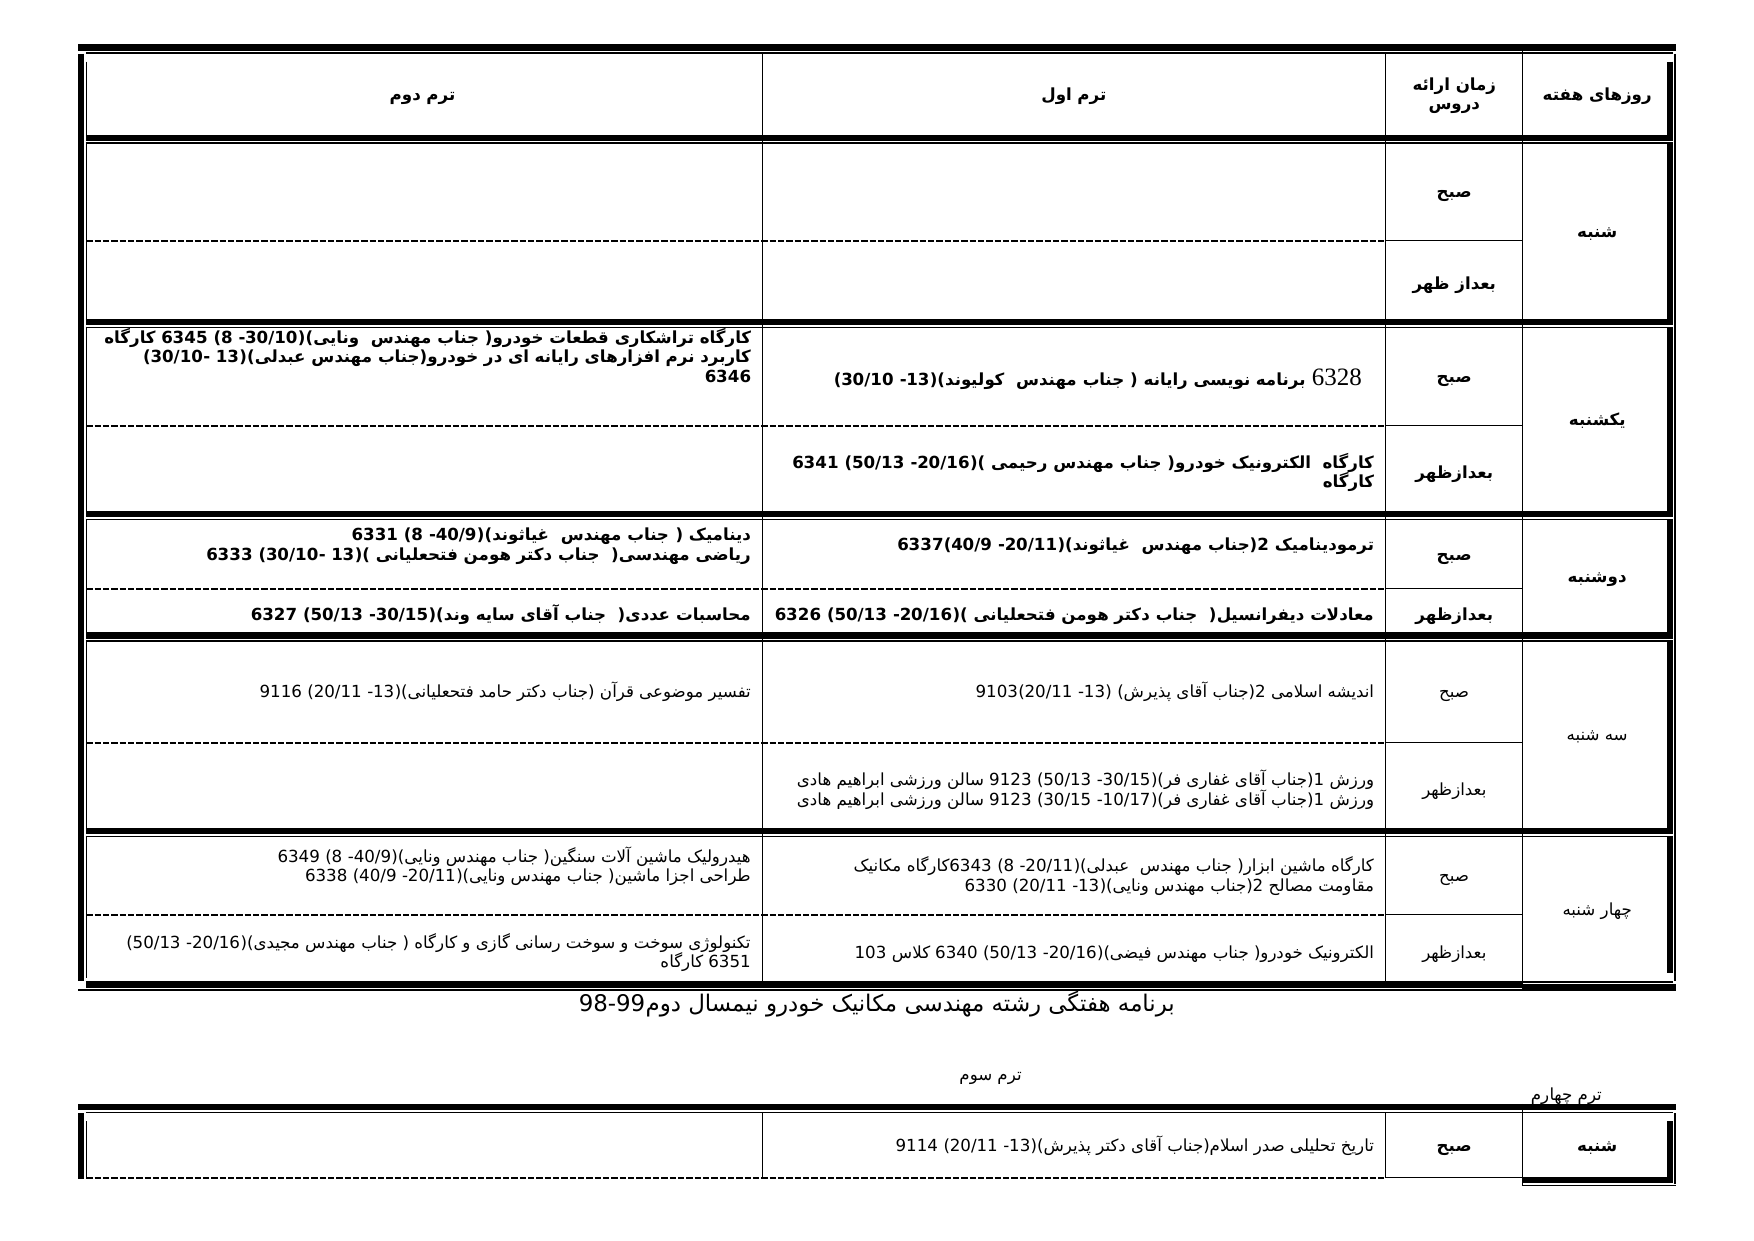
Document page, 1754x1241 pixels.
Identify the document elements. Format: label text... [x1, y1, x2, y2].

table_cell کارگاه الکترونیک خودرو( جناب مهندس رحیمی )(20/16- 50/13) 6341 کارگاه [763, 425, 1385, 511]
table_cell يکشنبه [1523, 328, 1667, 511]
table_cell کارگاه ماشین ابزار( جناب مهندس عبدلی)(20/11- 8) 6343کارگاه مکانیک مقاومت مصالح 2(جناب مهندس ونایی)(13- 20/11) 6330 [763, 837, 1385, 914]
table_cell شنبه [1523, 144, 1667, 319]
table_header شنبه [1523, 1113, 1671, 1177]
table_cell بعدازظهر [1386, 743, 1522, 828]
table_cell هیدرولیک ماشین آلات سنگین( جناب مهندس ونایی)(40/9- 8) 6349 طراحی اجزا ماشین( جناب مهندس ونایی)(20/11- 40/9) 6338 [87, 837, 762, 914]
table_cell بعدازظهر [1386, 589, 1522, 632]
table_cell محاسبات عددی( جناب آقای سایه وند)(30/15- 50/13) 6327 [87, 588, 762, 632]
table_header [83, 1110, 762, 1177]
table_cell چهار شنبه [1523, 837, 1671, 981]
table_cell صبح [1386, 642, 1522, 742]
table_cell الکترونیک خودرو( جناب مهندس فیضی)(20/16- 50/13) 6340 کلاس 103 [763, 914, 1385, 981]
table_cell بعداز ظهر [1386, 241, 1522, 319]
table_header تاریخ تحلیلی صدر اسلام(جناب آقای دکتر پذیرش)(13- 20/11) 9114 [763, 1113, 1385, 1177]
table_header ترم اول [763, 54, 1385, 134]
table_cell [763, 144, 1385, 240]
table_cell [87, 240, 762, 319]
table_cell صبح [1386, 520, 1522, 588]
table_cell صبح [1386, 328, 1522, 424]
table_cell تکنولوژی سوخت و سوخت رسانی گازی و کارگاه ( جناب مهندس مجیدی)(20/16- 50/13) 6351 کارگاه [84, 914, 762, 981]
table_header زمان ارائه دروس [1386, 54, 1522, 134]
table_cell [87, 144, 762, 240]
table_cell [87, 742, 762, 828]
text برنامه هفتگی رشته مهندسی مکانیک خودرو نیمسال دوم99-98 [150, 991, 1604, 1017]
table_cell بعدازظهر [1386, 426, 1522, 511]
table_cell دینامیک ( جناب مهندس غیاثوند)(40/9- 8) 6331 ریاضی مهندسی( جناب دکتر هومن فتحعلیانی )(13 -30/10) 6333 [87, 520, 762, 588]
table_cell بعدازظهر [1386, 915, 1522, 981]
table_cell صبح [1386, 837, 1522, 914]
table_cell کارگاه تراشکاری قطعات خودرو( جناب مهندس ونایی)(30/10- 8) 6345 کارگاه کاربرد نرم افزارهای رایانه ای در خودرو(جناب مهندس عبدلی)(13 -30/10) 6346 [87, 328, 762, 424]
table_cell تفسیر موضوعی قرآن (جناب دکتر حامد فتحعلیانی)(13- 20/11) 9116 [87, 642, 762, 742]
table_header صبح [1386, 1113, 1522, 1177]
table_cell دوشنبه [1523, 520, 1667, 632]
table_header ترم دوم [83, 51, 762, 134]
table_cell [87, 425, 762, 511]
table_cell اندیشه اسلامی 2(جناب آقای پذیرش) (13- 20/11)9103 [763, 642, 1385, 742]
text ترم سوم ترم چهارم [150, 1065, 1604, 1104]
table_cell معادلات دیفرانسیل( جناب دکتر هومن فتحعلیانی )(20/16- 50/13) 6326 [763, 588, 1385, 632]
table_cell ورزش 1(جناب آقای غفاری فر)(30/15- 50/13) 9123 سالن ورزشی ابراهیم هادی ورزش 1(جناب آقای غفاری فر)(10/17- 30/15) 9123 سالن ورزشی ابراهیم هادی [763, 742, 1385, 828]
table_cell [763, 240, 1385, 319]
table_header روزهای هفته [1523, 54, 1671, 134]
table_cell 6328 برنامه نویسی رایانه ( جناب مهندس کولیوند)(13- 30/10) [763, 328, 1385, 424]
table_cell ترمودینامیک 2(جناب مهندس غیاثوند)(20/11- 40/9)6337 [763, 520, 1385, 588]
table_cell سه شنبه [1523, 642, 1667, 828]
table_cell صبح [1386, 144, 1522, 240]
